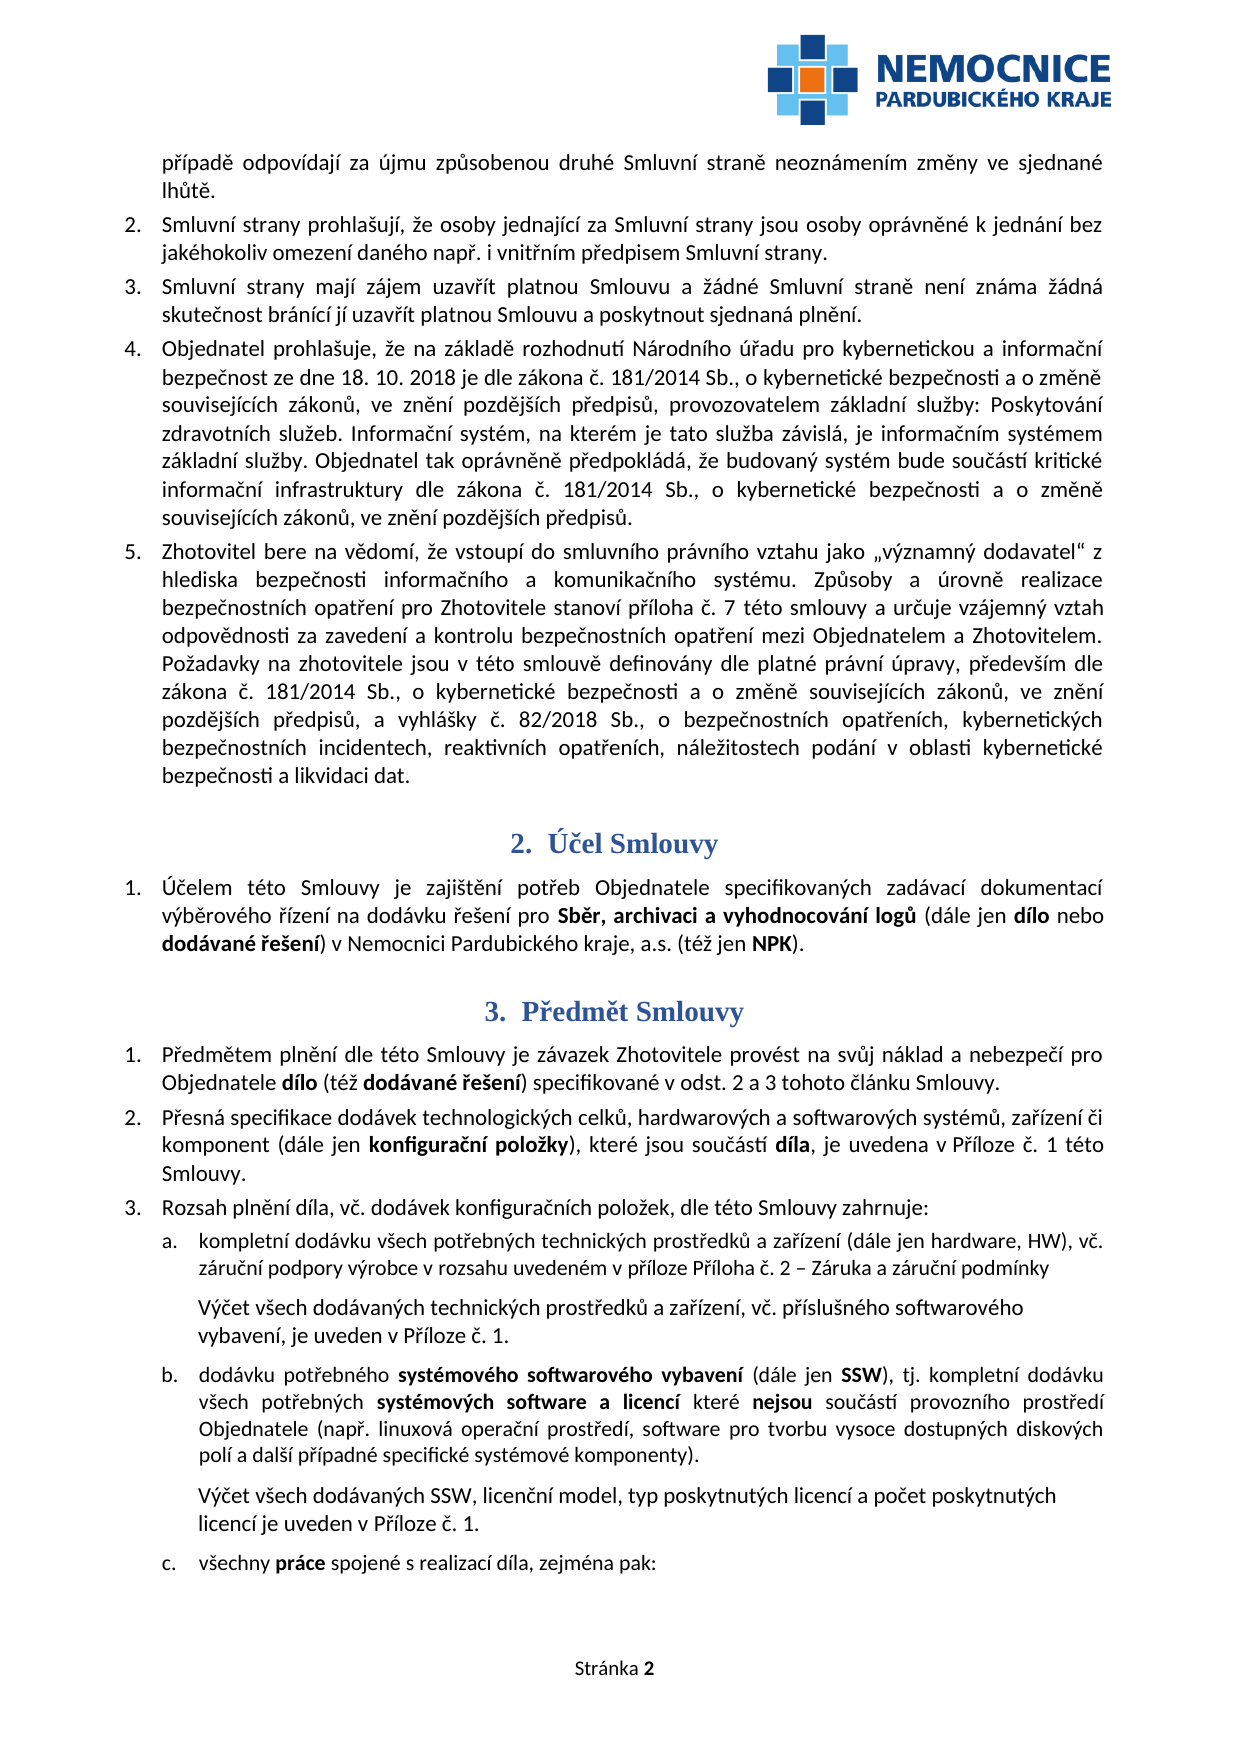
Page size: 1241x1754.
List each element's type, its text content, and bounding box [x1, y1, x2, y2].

list dodávku potřebného systémového softwarového vybavení (dále jen SSW), tj. kompletní dodávku všech potřebných systémových software a licencí které nejsou součástí provozního prostředí Objednatele (např. linuxová operační prostředí, software pro tvorbu vysoce dostupných diskových polí a další případné specifické systémové komponenty). [161, 1362, 1104, 1468]
text Výčet všech dodávaných SSW, licenční model, typ poskytnutých licencí a počet poskytnutých licencí je uveden v Příloze č. 1. [198, 1481, 1104, 1537]
list Zhotovitel bere na vědomí, že vstoupí do smluvního právního vztahu jako „významný dodavatel“ z hlediska bezpečnosti informačního a komunikačního systému. Způsoby a úrovně realizace bezpečnostních opatření pro Zhotovitele stanoví příloha č. 7 této smlouvy a určuje vzájemný vztah odpovědnosti za zavedení a kontrolu bezpečnostních opatření mezi Objednatelem a Zhotovitelem. Požadavky na zhotovitele jsou v této smlouvě definovány dle platné právní úpravy, především dle zákona č. 181/2014 Sb., o kybernetické bezpečnosti a o změně souvisejících zákonů, ve znění pozdějších předpisů, a vyhlášky č. 82/2018 Sb., o bezpečnostních opatřeních, kybernetických bezpečnostních incidentech, reaktivních opatřeních, náležitostech podání v oblasti kybernetické bezpečnosti a likvidaci dat. [124, 537, 1104, 789]
text Výčet všech dodávaných technických prostředků a zařízení, vč. příslušného softwarového vybavení, je uveden v Příloze č. 1. [198, 1293, 1104, 1349]
list Rozsah plnění díla, vč. dodávek konfiguračních položek, dle této Smlouvy zahrnuje: [124, 1193, 1104, 1221]
list Smluvní strany mají zájem uzavřít platnou Smlouvu a žádné Smluvní straně není známa žádná skutečnost bránící jí uzavřít platnou Smlouvu a poskytnout sjednaná plnění. [124, 272, 1104, 328]
list Přesná specifikace dodávek technologických celků, hardwarových a softwarových systémů, zařízení či komponent (dále jen konfigurační položky), které jsou součástí díla, je uvedena v Příloze č. 1 této Smlouvy. [124, 1103, 1104, 1187]
list Objednatel prohlašuje, že na základě rozhodnutí Národního úřadu pro kybernetickou a informační bezpečnost ze dne 18. 10. 2018 je dle zákona č. 181/2014 Sb., o kybernetické bezpečnosti a o změně souvisejících zákonů, ve znění pozdějších předpisů, provozovatelem základní služby: Poskytování zdravotních služeb. Informační systém, na kterém je tato služba závislá, je informačním systémem základní služby. Objednatel tak oprávněně předpokládá, že budovaný systém bude součástí kritické informační infrastruktury dle zákona č. 181/2014 Sb., o kybernetické bezpečnosti a o změně souvisejících zákonů, ve znění pozdějších předpisů. [124, 334, 1104, 531]
list Účelem této Smlouvy je zajištění potřeb Objednatele specifikovaných zadávací dokumentací výběrového řízení na dodávku řešení pro Sběr, archivaci a vyhodnocování logů (dále jen dílo nebo dodávané řešení) v Nemocnici Pardubického kraje, a.s. (též jen NPK). [124, 873, 1104, 957]
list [124, 148, 1104, 204]
list kompletní dodávku všech potřebných technických prostředků a zařízení (dále jen hardware, HW), vč. záruční podpory výrobce v rozsahu uvedeném v příloze Příloha č. 2 – Záruka a záruční podmínky [162, 1227, 1104, 1281]
list Předmětem plnění dle této Smlouvy je závazek Zhotovitele provést na svůj náklad a nebezpečí pro Objednatele dílo (též dodávané řešení) specifikované v odst. 2 a 3 tohoto článku Smlouvy. [124, 1040, 1104, 1096]
subtitle Předmět Smlouvy [124, 994, 1104, 1028]
subtitle Účel Smlouvy [124, 827, 1104, 860]
list všechny práce spojené s realizací díla, zejména pak: [162, 1549, 1104, 1576]
list Smluvní strany prohlašují, že osoby jednající za Smluvní strany jsou osoby oprávněné k jednání bez jakéhokoliv omezení daného např. i vnitřním předpisem Smluvní strany. [124, 210, 1104, 266]
picture [766, 33, 1111, 126]
